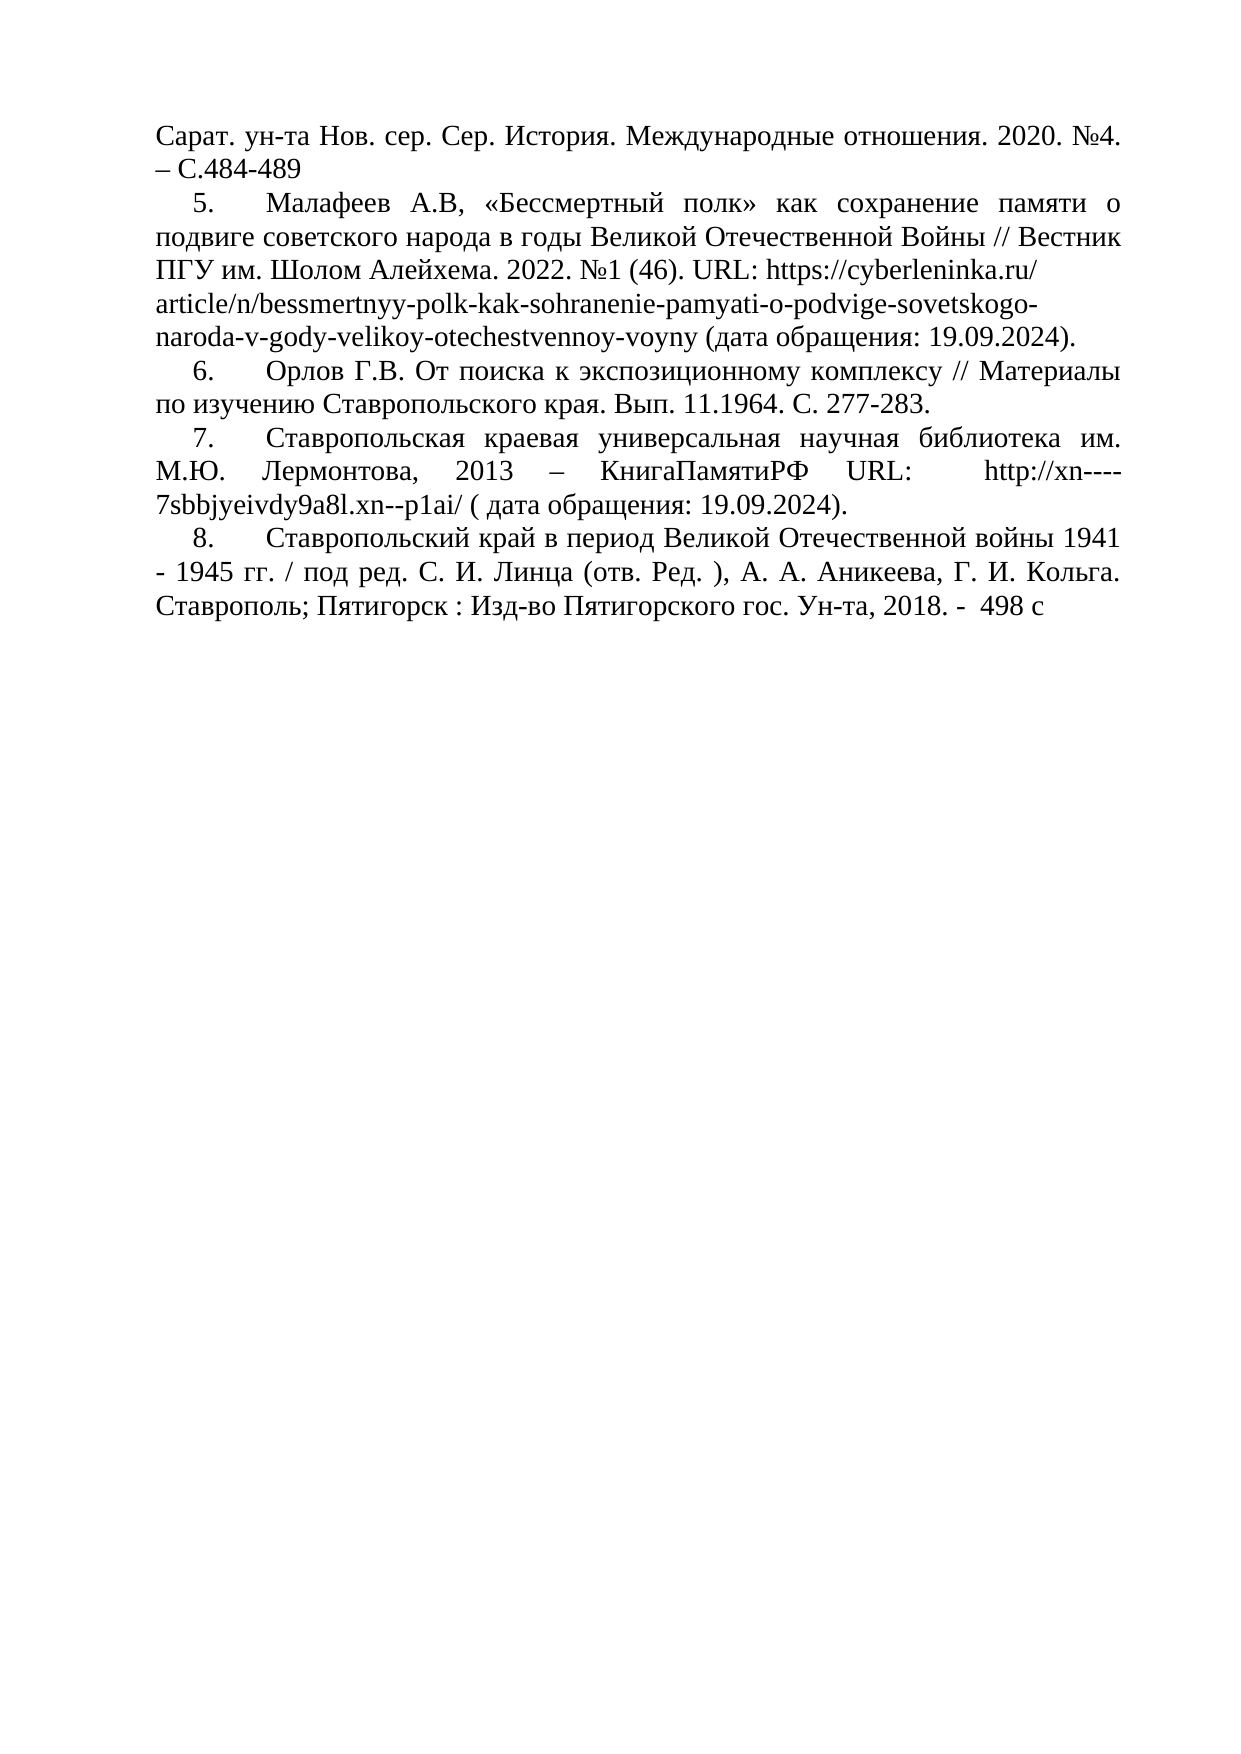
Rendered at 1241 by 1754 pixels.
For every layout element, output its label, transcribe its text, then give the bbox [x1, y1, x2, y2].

list Ставропольская краевая универсальная научная библиотека им. М.Ю. Лермонтова, 2013 – КнигаПамятиРФ URL: http://xn----7sbbjyeivdy9a8l.xn--p1ai/ ( дата обращения: 19.09.2024). [155, 420, 1122, 521]
list Ставропольский край в период Великой Отечественной войны 1941 - 1945 гг. / под ред. С. И. Линца (отв. Ред. ), А. А. Аникеева, Г. И. Кольга. Ставрополь; Пятигорск : Изд-во Пятигорского гос. Ун-та, 2018. - 498 с [155, 521, 1122, 621]
list Малафеев А.В, «Бессмертный полк» как сохранение памяти о подвиге советского народа в годы Великой Отечественной Войны // Вестник ПГУ им. Шолом Алейхема. 2022. №1 (46). URL: https://cyberleninka.ru/article/n/bessmertnyy-polk-kak-sohranenie-pamyati-o-podvige-sovetskogo-naroda-v-gody-velikoy-otechestvennoy-voyny (дата обращения: 19.09.2024). [155, 185, 1122, 353]
list Орлов Г.В. От поиска к экспозиционному комплексу // Материалы по изучению Ставропольского края. Вып. 11.1964. С. 277-283. [155, 353, 1122, 420]
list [155, 118, 1122, 185]
